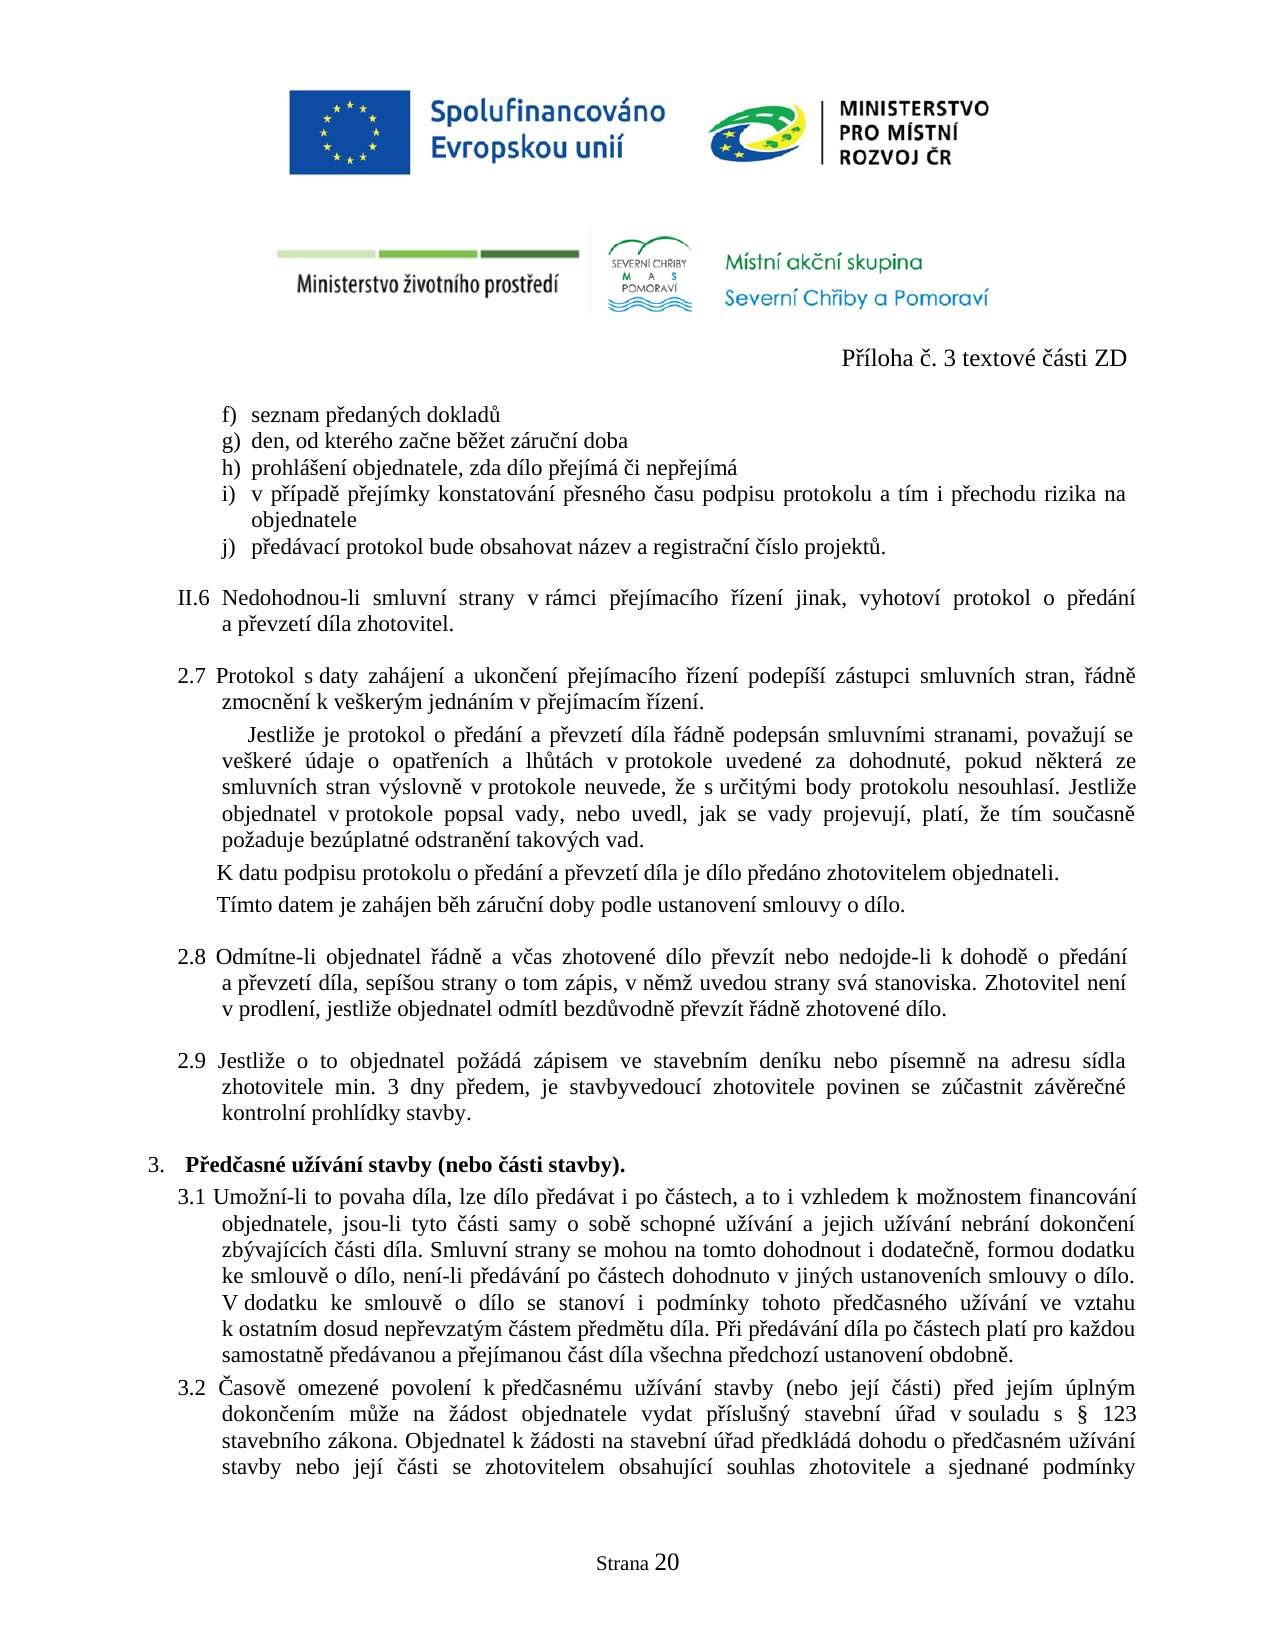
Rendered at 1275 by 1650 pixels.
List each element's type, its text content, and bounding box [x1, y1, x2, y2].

list Předčasné užívání stavby (nebo části stavby). [148, 1151, 1137, 1177]
list Nedohodnou-li smluvní strany v rámci přejímacího řízení jinak, vyhotoví protokol o předání a převzetí díla zhotovitel. [177, 584, 1137, 637]
list den, od kterého začne běžet záruční doba [222, 427, 1127, 454]
picture [261, 73, 1014, 315]
text Tímto datem je zahájen běh záruční doby podle ustanovení smlouvy o dílo. [148, 891, 1137, 918]
text 2.7 Protokol s daty zahájení a ukončení přejímacího řízení podepíší zástupci smluvních stran, řádně zmocnění k veškerým jednáním v přejímacím řízení. [177, 662, 1137, 714]
list prohlášení objednatele, zda dílo přejímá či nepřejímá [222, 454, 1127, 480]
list v případě přejímky konstatování přesného času podpisu protokolu a tím i přechodu rizika na objednatele [222, 480, 1127, 533]
text K datu podpisu protokolu o předání a převzetí díla je dílo předáno zhotovitelem objednateli. [148, 859, 1137, 885]
text 2.9 Jestliže o to objednatel požádá zápisem ve stavebním deníku nebo písemně na adresu sídla zhotovitele min. 3 dny předem, je stavbyvedoucí zhotovitele povinen se zúčastnit závěrečné kontrolní prohlídky stavby. [177, 1047, 1127, 1126]
text Jestliže je protokol o předání a převzetí díla řádně podepsán smluvními stranami, považují se veškeré údaje o opatřeních a lhůtách v protokole uvedené za dohodnuté, pokud některá ze smluvních stran výslovně v protokole neuvede, že s určitými body protokolu nesouhlasí. Jestliže objednatel v protokole popsal vady, nebo uvedl, jak se vady projevují, platí, že tím současně požaduje bezúplatné odstranění takových vad. [148, 721, 1137, 852]
list předávací protokol bude obsahovat název a registrační číslo projektů. [222, 533, 1127, 559]
text 2.8 Odmítne-li objednatel řádně a včas zhotovené dílo převzít nebo nedojde-li k dohodě o předání a převzetí díla, sepíšou strany o tom zápis, v němž uvedou strany svá stanoviska. Zhotovitel není v prodlení, jestliže objednatel odmítl bezdůvodně převzít řádně zhotovené dílo. [177, 943, 1127, 1022]
list seznam předaných dokladů [222, 401, 1127, 427]
text 3.1 Umožní-li to povaha díla, lze dílo předávat i po částech, a to i vzhledem k možnostem financování objednatele, jsou-li tyto části samy o sobě schopné užívání a jejich užívání nebrání dokončení zbývajících části díla. Smluvní strany se mohou na tomto dohodnout i dodatečně, formou dodatku ke smlouvě o dílo, není-li předávání po částech dohodnuto v jiných ustanoveních smlouvy o dílo. V dodatku ke smlouvě o dílo se stanoví i podmínky tohoto předčasného užívání ve vztahu k ostatním dosud nepřevzatým částem předmětu díla. Při předávání díla po částech platí pro každou samostatně předávanou a přejímanou část díla všechna předchozí ustanovení obdobně. [177, 1183, 1137, 1368]
